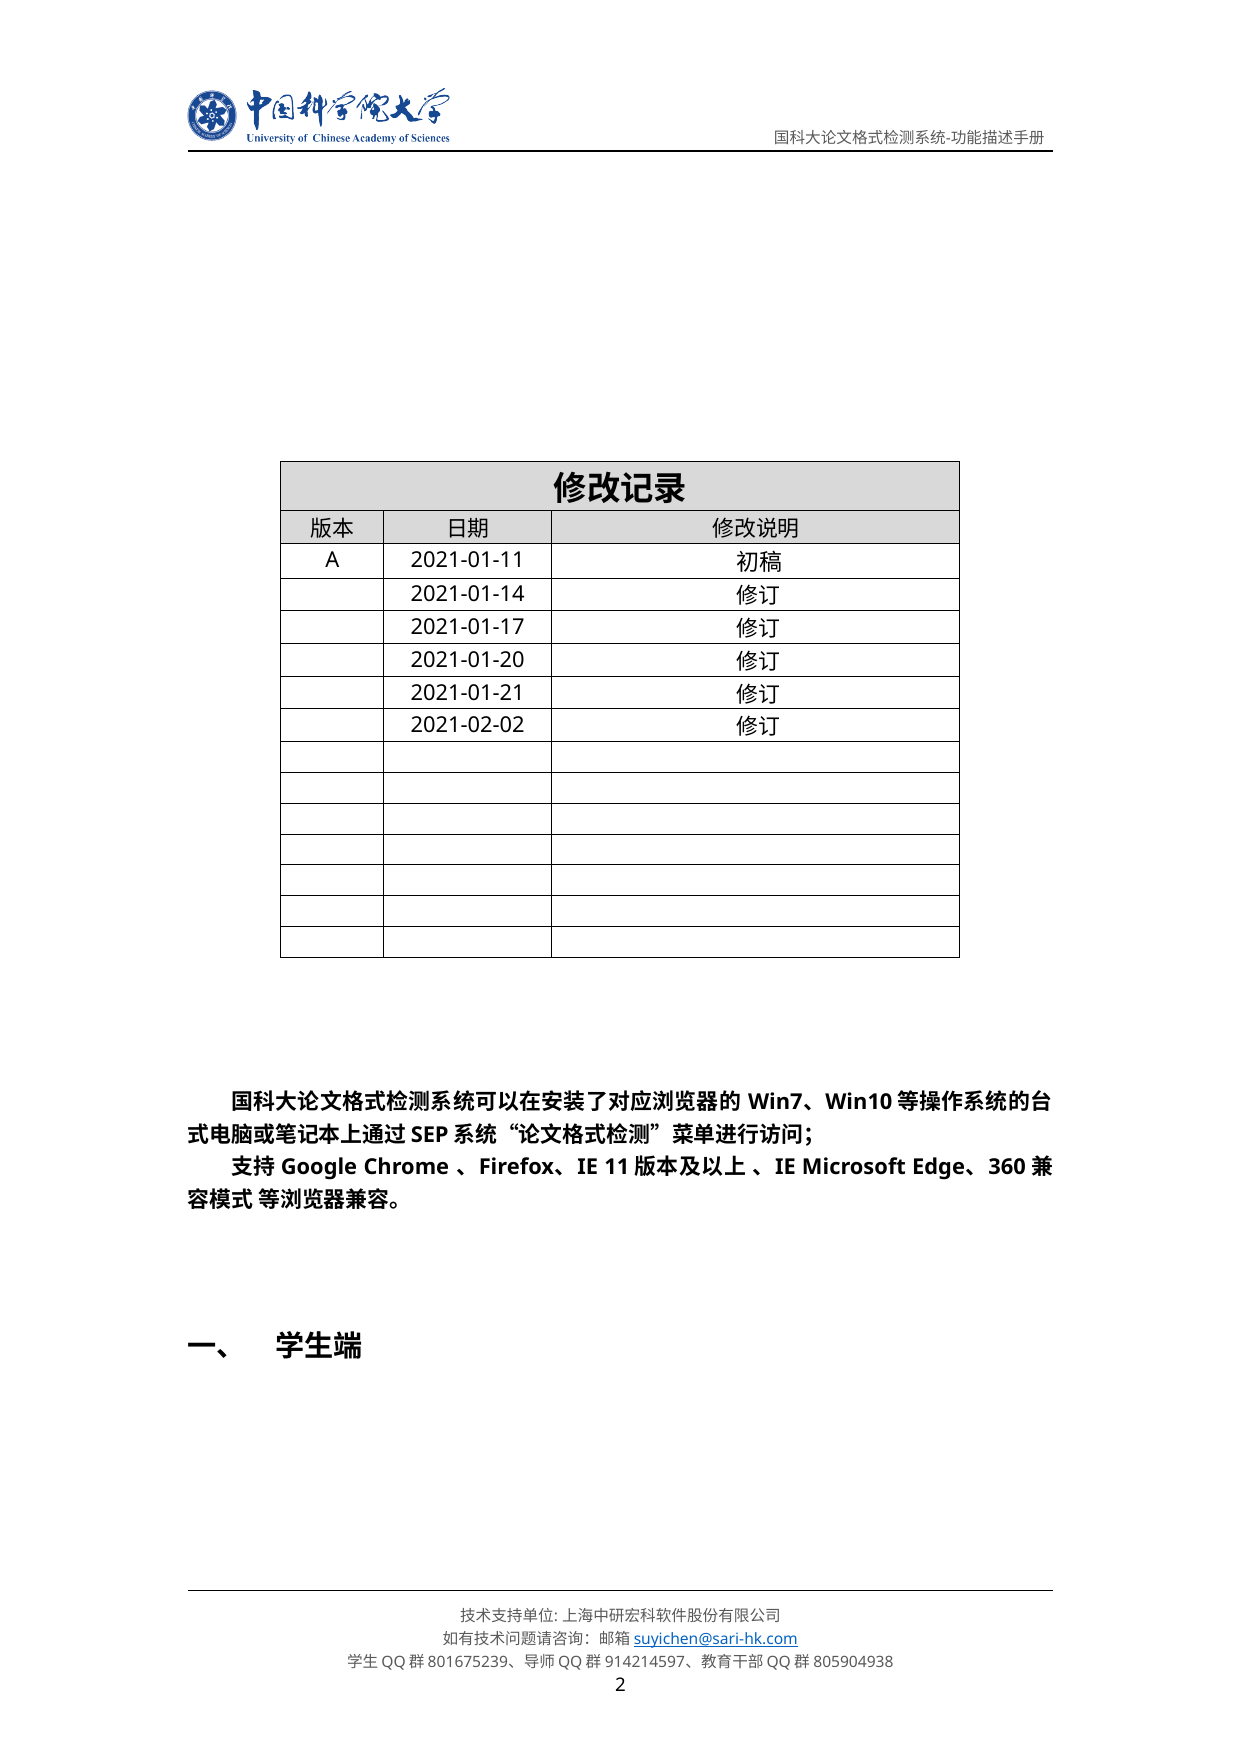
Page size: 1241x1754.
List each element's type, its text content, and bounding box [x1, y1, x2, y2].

table_cell 修改说明 [552, 511, 959, 543]
table_cell [281, 835, 383, 864]
table_cell [281, 742, 383, 772]
table_cell 2021-01-20 [384, 644, 551, 676]
table_cell [552, 773, 959, 803]
table_cell [281, 804, 383, 833]
list 学生端 [187, 1311, 1053, 1376]
text 国科大论文格式检测系统可以在安装了对应浏览器的Win7、Win10等操作系统的台式电脑或笔记本上通过SEP系统“论文格式检测”菜单进行访问； [187, 1084, 1053, 1149]
table_cell [552, 804, 959, 833]
table_cell [552, 927, 959, 957]
table_cell [384, 927, 551, 957]
table_cell 初稿 [552, 544, 959, 577]
table_cell 2021-01-21 [384, 677, 551, 708]
table_cell [384, 742, 551, 772]
table_cell 2021-02-02 [384, 709, 551, 741]
table_cell 2021-01-17 [384, 611, 551, 643]
table_cell 版本 [281, 511, 383, 543]
table_cell [552, 896, 959, 926]
table_cell 修订 [552, 644, 959, 676]
table_cell [281, 896, 383, 926]
text 支持Google Chrome 、Firefox、IE 11版本及以上 、IE Microsoft Edge、360兼容模式 等浏览器兼容。 [187, 1149, 1053, 1214]
table_cell [281, 865, 383, 895]
table_cell [552, 865, 959, 895]
table_cell [281, 611, 383, 643]
table_cell [384, 865, 551, 895]
table_cell 修订 [552, 579, 959, 610]
table_cell 日期 [384, 511, 551, 543]
table_cell [281, 773, 383, 803]
table_cell [281, 677, 383, 708]
table_cell A [281, 544, 383, 577]
table_cell [552, 835, 959, 864]
table_cell [281, 709, 383, 741]
table_cell [281, 927, 383, 957]
table_cell 修订 [552, 611, 959, 643]
table_cell [384, 804, 551, 833]
table_cell 2021-01-11 [384, 544, 551, 577]
table_cell 2021-01-14 [384, 579, 551, 610]
table_cell 修订 [552, 677, 959, 708]
table_cell [552, 742, 959, 772]
table_cell [384, 773, 551, 803]
table_cell [281, 644, 383, 676]
table_cell 修订 [552, 709, 959, 741]
table_cell [384, 835, 551, 864]
table_cell [384, 896, 551, 926]
table_cell [281, 579, 383, 610]
picture [187, 88, 450, 144]
table_header 修改记录 [281, 462, 959, 510]
